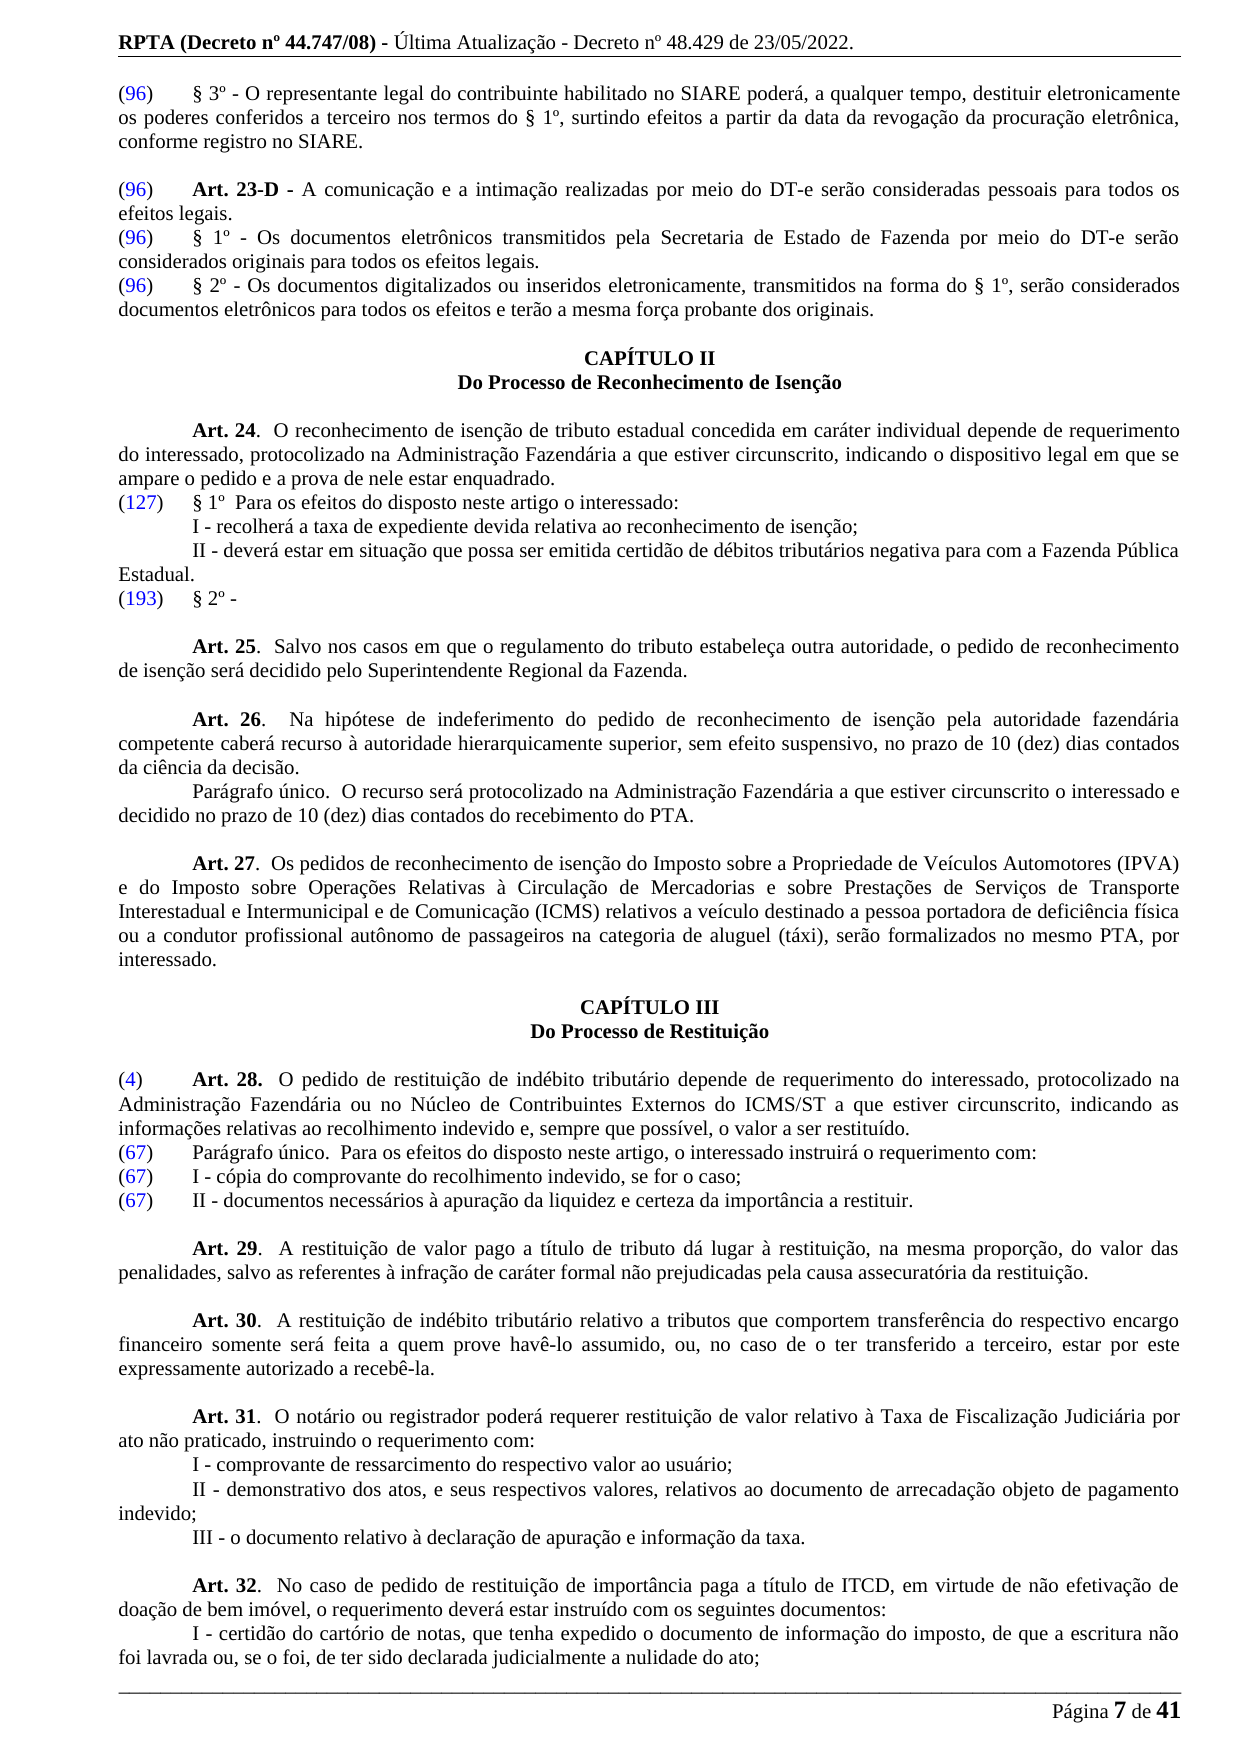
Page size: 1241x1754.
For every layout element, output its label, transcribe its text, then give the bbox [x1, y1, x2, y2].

text (67) Parágrafo único. Para os efeitos do disposto neste artigo, o interessado instruirá o requerimento com: [118, 1139, 1181, 1164]
text (4) Art. 28. O pedido de restituição de indébito tributário depende de requerimento do interessado, protocolizado na Administração Fazendária ou no Núcleo de Contribuintes Externos do ICMS/ST a que estiver circunscrito, indicando as informações relativas ao recolhimento indevido e, sempre que possível, o valor a ser restituído. [118, 1067, 1181, 1139]
text II - deverá estar em situação que possa ser emitida certidão de débitos tributários negativa para com a Fazenda Pública Estadual. [118, 538, 1181, 586]
text (96) § 1º - Os documentos eletrônicos transmitidos pela Secretaria de Estado de Fazenda por meio do DT-e serão considerados originais para todos os efeitos legais. [118, 225, 1181, 273]
text (127) § 1º Para os efeitos do disposto neste artigo o interessado: [118, 490, 1181, 514]
text Art. 25. Salvo nos casos em que o regulamento do tributo estabeleça outra autoridade, o pedido de reconhecimento de isenção será decidido pelo Superintendente Regional da Fazenda. [118, 634, 1181, 682]
text II - demonstrativo dos atos, e seus respectivos valores, relativos ao documento de arrecadação objeto de pagamento indevido; [118, 1476, 1181, 1524]
text (96) § 2º - Os documentos digitalizados ou inseridos eletronicamente, transmitidos na forma do § 1º, serão considerados documentos eletrônicos para todos os efeitos e terão a mesma força probante dos originais. [118, 273, 1181, 321]
text Do Processo de Reconhecimento de Isenção [118, 369, 1181, 394]
text Art. 29. A restituição de valor pago a título de tributo dá lugar à restituição, na mesma proporção, do valor das penalidades, salvo as referentes à infração de caráter formal não prejudicadas pela causa assecuratória da restituição. [118, 1236, 1181, 1284]
text I - comprovante de ressarcimento do respectivo valor ao usuário; [118, 1452, 1181, 1476]
text Art. 26. Na hipótese de indeferimento do pedido de reconhecimento de isenção pela autoridade fazendária competente caberá recurso à autoridade hierarquicamente superior, sem efeito suspensivo, no prazo de 10 (dez) dias contados da ciência da decisão. [118, 706, 1181, 779]
text I - recolherá a taxa de expediente devida relativa ao reconhecimento de isenção; [118, 514, 1181, 538]
text Art. 24. O reconhecimento de isenção de tributo estadual concedida em caráter individual depende de requerimento do interessado, protocolizado na Administração Fazendária a que estiver circunscrito, indicando o dispositivo legal em que se ampare o pedido e a prova de nele estar enquadrado. [118, 418, 1181, 490]
text Parágrafo único. O recurso será protocolizado na Administração Fazendária a que estiver circunscrito o interessado e decidido no prazo de 10 (dez) dias contados do recebimento do PTA. [118, 779, 1181, 827]
text CAPÍTULO II [118, 346, 1181, 369]
text CAPÍTULO III [118, 995, 1181, 1019]
text Do Processo de Restituição [118, 1019, 1181, 1043]
text Art. 30. A restituição de indébito tributário relativo a tributos que comportem transferência do respectivo encargo financeiro somente será feita a quem prove havê-lo assumido, ou, no caso de o ter transferido a terceiro, estar por este expressamente autorizado a recebê-la. [118, 1308, 1181, 1380]
text Art. 31. O notário ou registrador poderá requerer restituição de valor relativo à Taxa de Fiscalização Judiciária por ato não praticado, instruindo o requerimento com: [118, 1404, 1181, 1452]
text (96) § 3º - O representante legal do contribuinte habilitado no SIARE poderá, a qualquer tempo, destituir eletronicamente os poderes conferidos a terceiro nos termos do § 1º, surtindo efeitos a partir da data da revogação da procuração eletrônica, conforme registro no SIARE. [118, 81, 1181, 153]
text (67) I - cópia do comprovante do recolhimento indevido, se for o caso; [118, 1164, 1181, 1188]
text III - o documento relativo à declaração de apuração e informação da taxa. [118, 1524, 1181, 1549]
text Art. 27. Os pedidos de reconhecimento de isenção do Imposto sobre a Propriedade de Veículos Automotores (IPVA) e do Imposto sobre Operações Relativas à Circulação de Mercadorias e sobre Prestações de Serviços de Transporte Interestadual e Intermunicipal e de Comunicação (ICMS) relativos a veículo destinado a pessoa portadora de deficiência física ou a condutor profissional autônomo de passageiros na categoria de aluguel (táxi), serão formalizados no mesmo PTA, por interessado. [118, 851, 1181, 971]
text (67) II - documentos necessários à apuração da liquidez e certeza da importância a restituir. [118, 1188, 1181, 1212]
text (193) § 2º - [118, 586, 1181, 610]
text Art. 32. No caso de pedido de restituição de importância paga a título de ITCD, em virtude de não efetivação de doação de bem imóvel, o requerimento deverá estar instruído com os seguintes documentos: [118, 1573, 1181, 1621]
text (96) Art. 23-D - A comunicação e a intimação realizadas por meio do DT-e serão consideradas pessoais para todos os efeitos legais. [118, 177, 1181, 225]
text I - certidão do cartório de notas, que tenha expedido o documento de informação do imposto, de que a escritura não foi lavrada ou, se o foi, de ter sido declarada judicialmente a nulidade do ato; [118, 1621, 1181, 1669]
